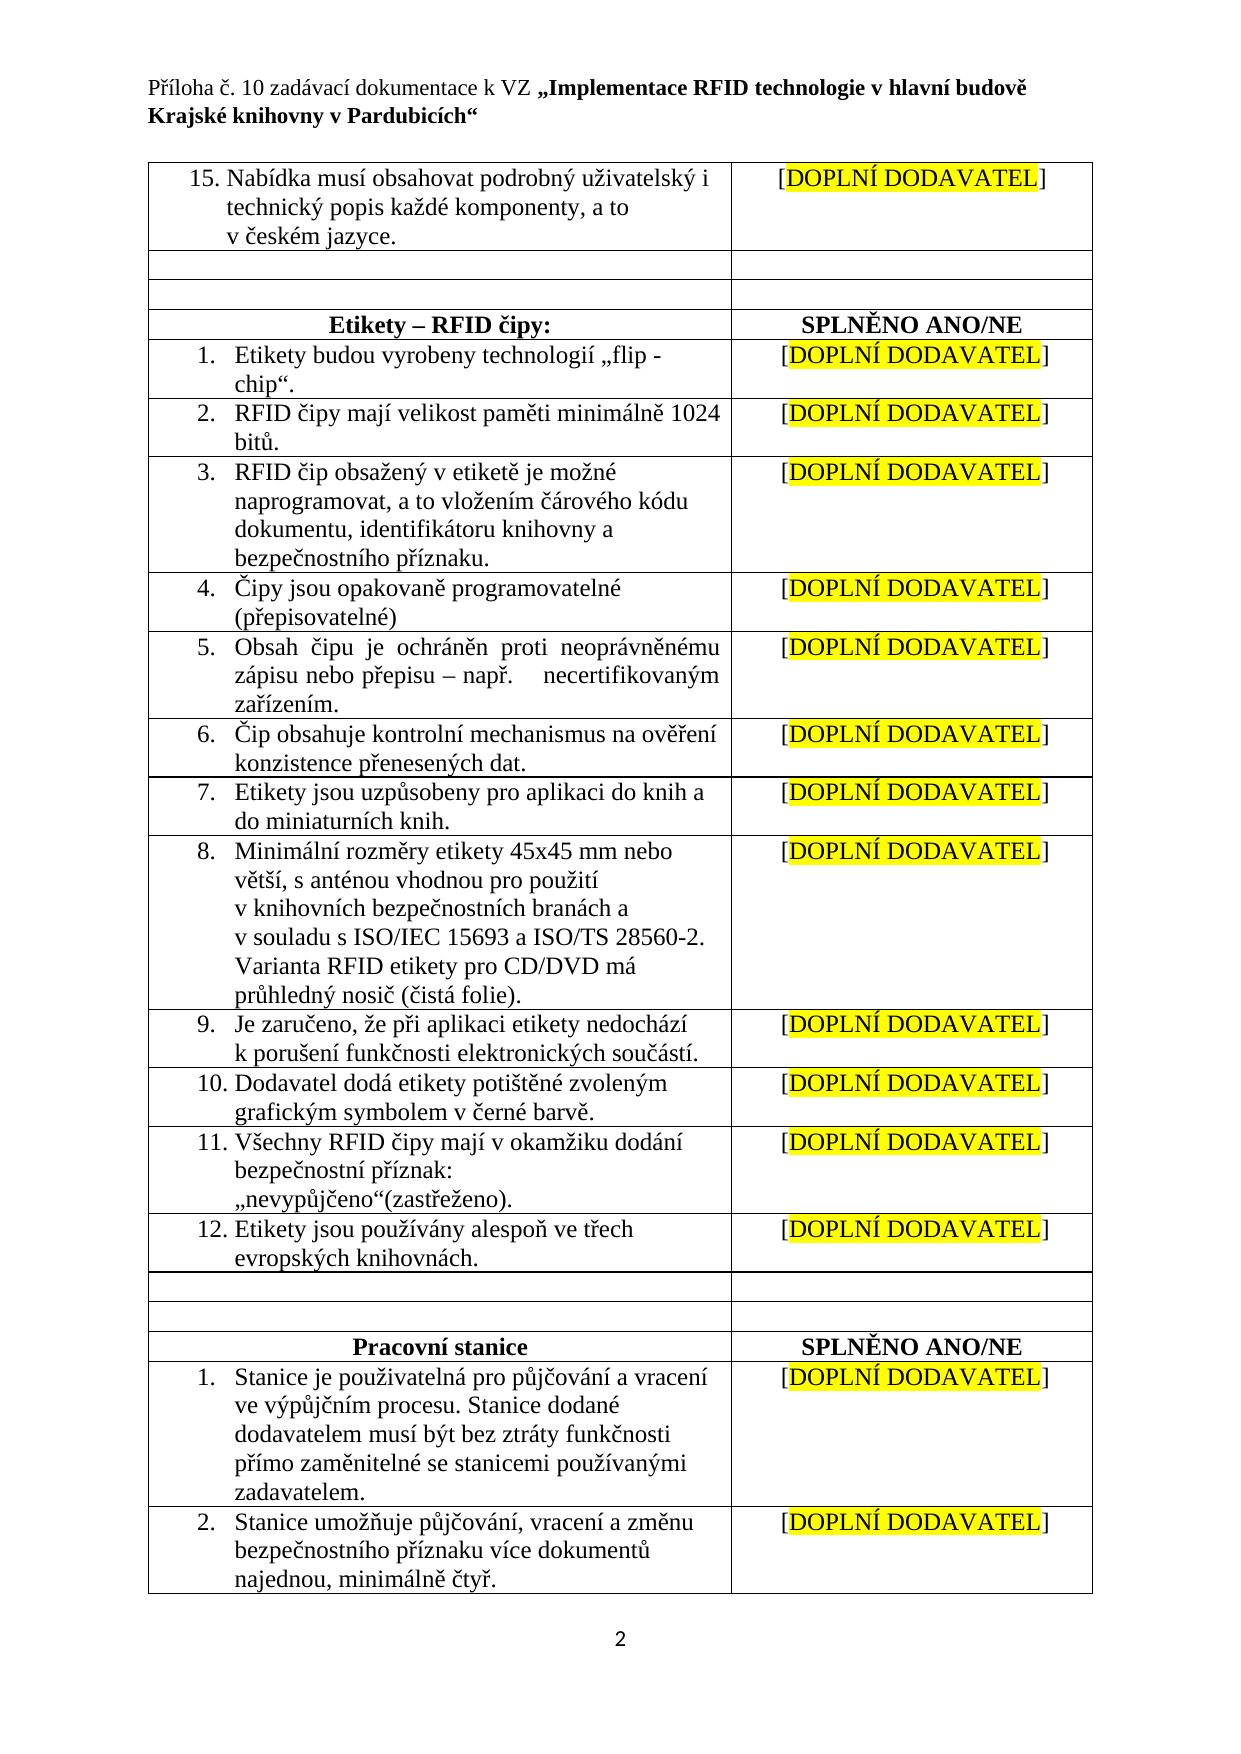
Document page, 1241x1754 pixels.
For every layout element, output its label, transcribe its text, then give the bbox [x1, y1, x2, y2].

table_cell [DOPLNÍ DODAVATEL] [732, 1507, 1092, 1593]
table_cell [149, 1273, 731, 1301]
table_cell [DOPLNÍ DODAVATEL] [732, 1214, 1092, 1271]
table_cell [732, 1273, 1092, 1301]
table_cell [DOPLNÍ DODAVATEL] [732, 573, 1092, 631]
table_cell Čipy jsou opakovaně programovatelné (přepisovatelné) [149, 573, 731, 631]
table_cell Pracovní stanice [149, 1332, 731, 1361]
table_cell [DOPLNÍ DODAVATEL] [732, 1362, 1092, 1506]
table_cell [DOPLNÍ DODAVATEL] [732, 1010, 1092, 1067]
table_cell [DOPLNÍ DODAVATEL] [732, 457, 1092, 572]
table_cell Etikety jsou uzpůsobeny pro aplikaci do knih a do miniaturních knih. [149, 778, 731, 835]
table_cell [DOPLNÍ DODAVATEL] [732, 399, 1092, 456]
table_cell [732, 280, 1092, 309]
table_cell Etikety – RFID čipy: [149, 310, 731, 339]
table_cell Minimální rozměry etikety 45x45 mm nebo větší, s anténou vhodnou pro použití v knihovních bezpečnostních branách a v souladu s ISO/IEC 15693 a ISO/TS 28560-2. Varianta RFID etikety pro CD/DVD má průhledný nosič (čistá folie). [149, 836, 731, 1008]
table_cell Etikety budou vyrobeny technologií „flip -chip“. [149, 340, 731, 397]
table_cell Obsah čipu je ochráněn proti neoprávněnému zápisu nebo přepisu – např. necertifikovaným zařízením. [149, 632, 731, 718]
table_cell Nabídka musí obsahovat podrobný uživatelský i technický popis každé komponenty, a to v českém jazyce. [149, 163, 731, 249]
table_cell [DOPLNÍ DODAVATEL] [732, 1127, 1092, 1213]
table_cell [DOPLNÍ DODAVATEL] [732, 1068, 1092, 1126]
table_cell SPLNĚNO ANO/NE [732, 1332, 1092, 1361]
table_cell [DOPLNÍ DODAVATEL] [732, 778, 1092, 835]
table_cell [149, 251, 731, 279]
table_cell [149, 280, 731, 309]
table_cell [732, 1302, 1092, 1331]
table_cell [732, 251, 1092, 279]
table_cell [DOPLNÍ DODAVATEL] [732, 719, 1092, 776]
table_cell Je zaručeno, že při aplikaci etikety nedochází k porušení funkčnosti elektronických součástí. [149, 1010, 731, 1067]
table_cell [DOPLNÍ DODAVATEL] [732, 632, 1092, 718]
table_cell [DOPLNÍ DODAVATEL] [732, 340, 1092, 397]
table_cell Dodavatel dodá etikety potištěné zvoleným grafickým symbolem v černé barvě. [149, 1068, 731, 1126]
table_cell SPLNĚNO ANO/NE [732, 310, 1092, 339]
table_cell Stanice umožňuje půjčování, vracení a změnu bezpečnostního příznaku více dokumentů najednou, minimálně čtyř. [149, 1507, 731, 1593]
table_cell Čip obsahuje kontrolní mechanismus na ověření konzistence přenesených dat. [149, 719, 731, 776]
table_cell RFID čip obsažený v etiketě je možné naprogramovat, a to vložením čárového kódu dokumentu, identifikátoru knihovny a bezpečnostního příznaku. [149, 457, 731, 572]
table_cell Všechny RFID čipy mají v okamžiku dodání bezpečnostní příznak: „nevypůjčeno“(zastřeženo). [149, 1127, 731, 1213]
table_cell Etikety jsou používány alespoň ve třech evropských knihovnách. [149, 1214, 731, 1271]
table_cell [DOPLNÍ DODAVATEL] [732, 836, 1092, 1008]
table_cell RFID čipy mají velikost paměti minimálně 1024 bitů. [149, 399, 731, 456]
table_cell Stanice je použivatelná pro půjčování a vracení ve výpůjčním procesu. Stanice dodané dodavatelem musí být bez ztráty funkčnosti přímo zaměnitelné se stanicemi používanými zadavatelem. [149, 1362, 731, 1506]
table_cell [149, 1302, 731, 1331]
table_cell [DOPLNÍ DODAVATEL] [732, 163, 1092, 249]
